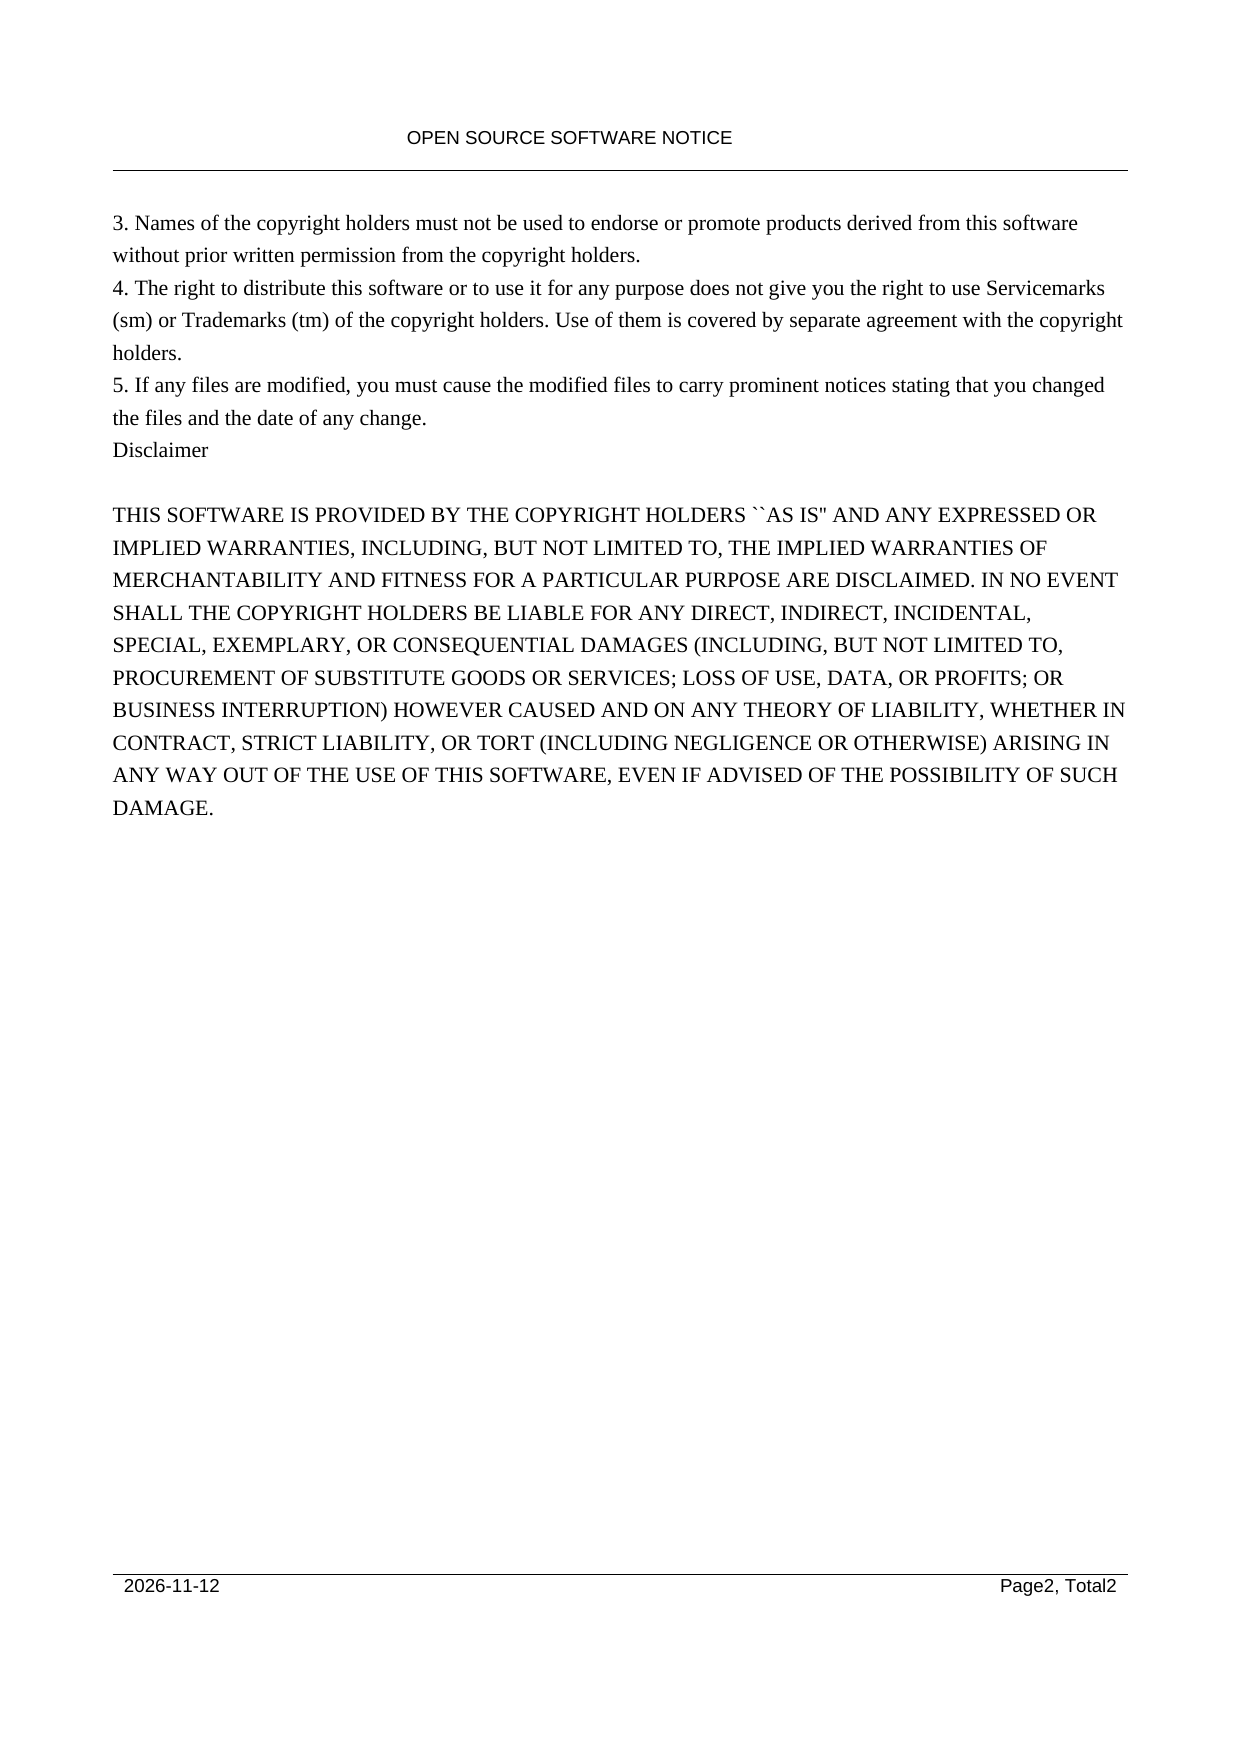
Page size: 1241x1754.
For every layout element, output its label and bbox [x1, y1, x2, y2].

text [112, 206, 1128, 824]
